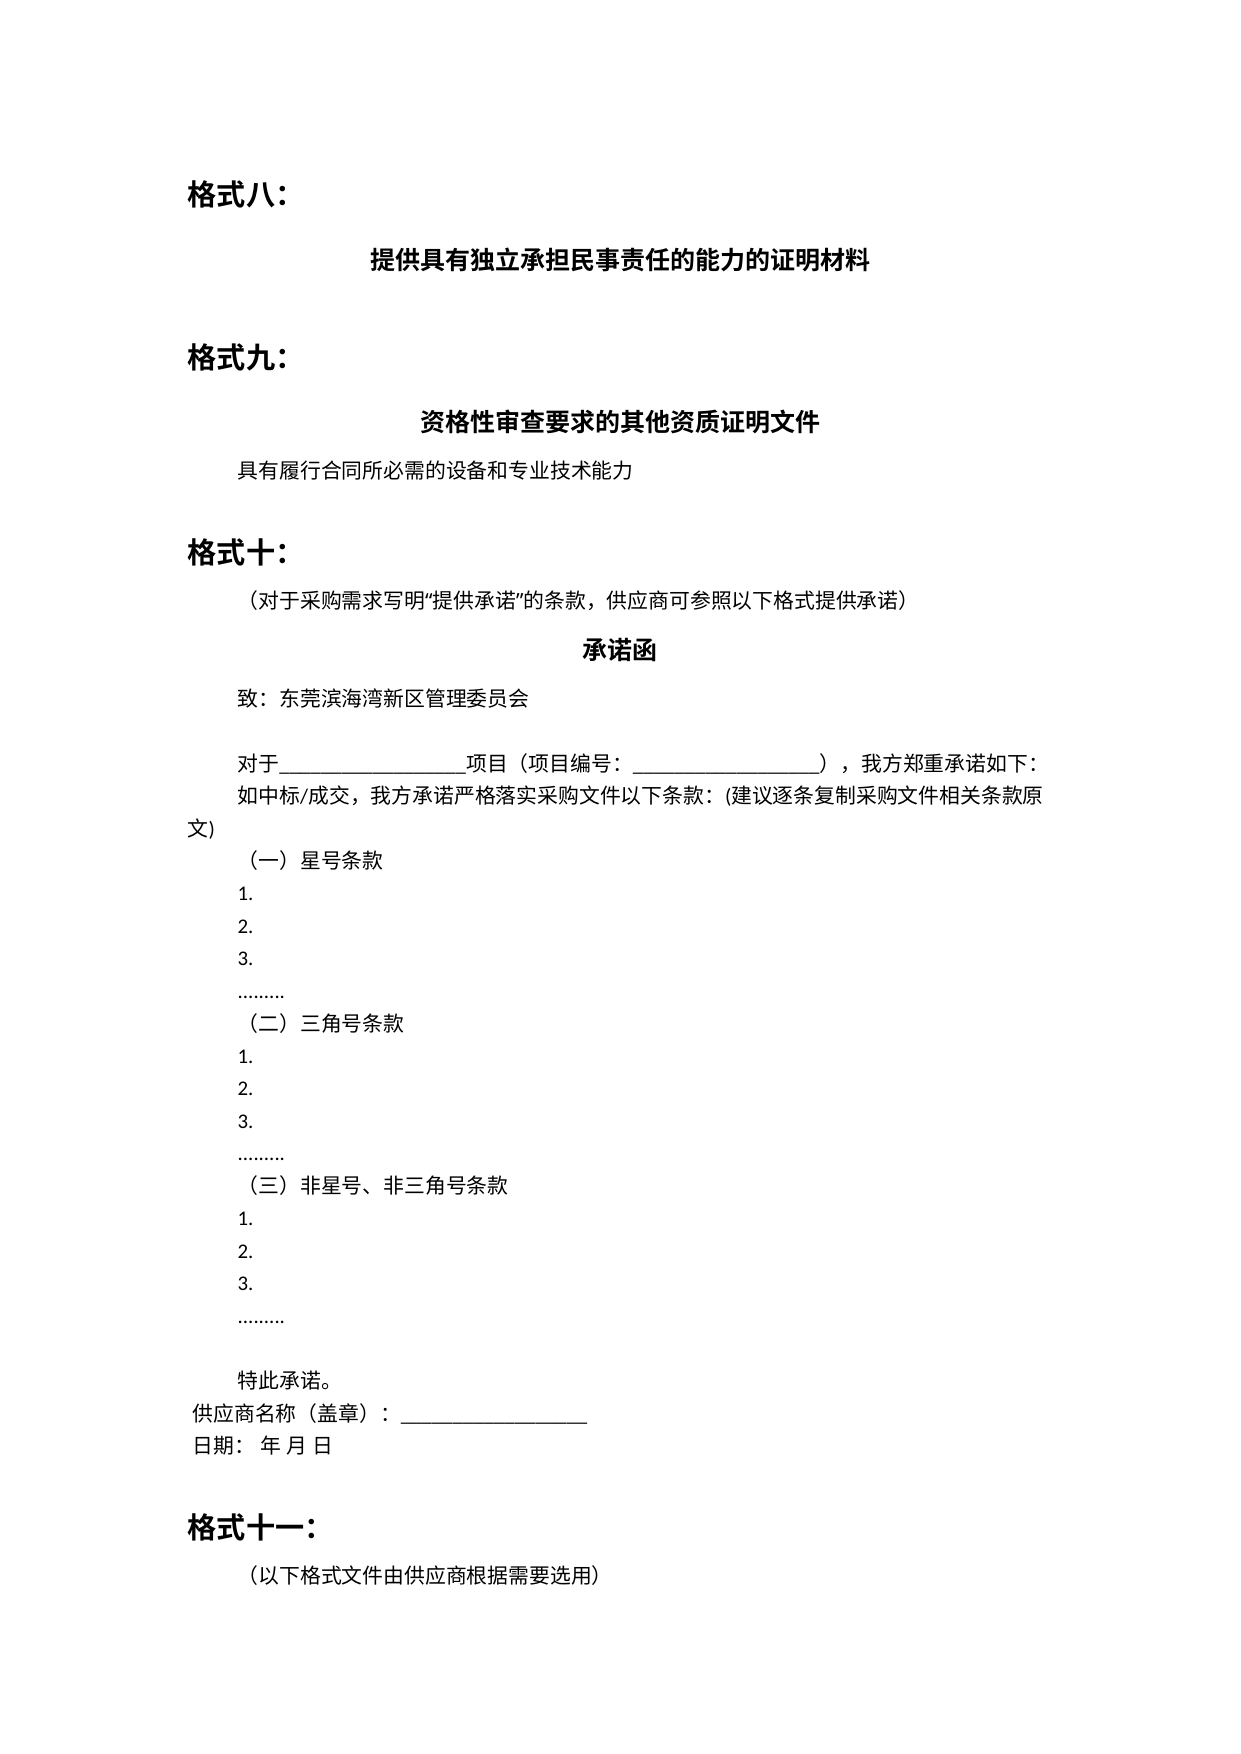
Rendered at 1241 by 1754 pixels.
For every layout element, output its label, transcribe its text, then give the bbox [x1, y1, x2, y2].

text 3. [187, 942, 1053, 974]
text （对于采购需求写明“提供承诺”的条款，供应商可参照以下格式提供承诺） [187, 584, 1053, 617]
text 格式十： [187, 519, 1053, 584]
text （以下格式文件由供应商根据需要选用） [187, 1559, 1053, 1592]
text 资格性审查要求的其他资质证明文件 [187, 389, 1053, 454]
text 1. [187, 1202, 1053, 1234]
text ......... [187, 1137, 1053, 1169]
text 供应商名称（盖章）：__________________ [187, 1397, 1053, 1429]
text 格式十一： [187, 1494, 1053, 1559]
text 特此承诺。 [187, 1364, 1053, 1397]
text 承诺函 [187, 617, 1053, 682]
text ......... [187, 974, 1053, 1007]
text 格式九： [187, 324, 1053, 389]
text 对于__________________项目（项目编号：__________________），我方郑重承诺如下： [187, 747, 1053, 779]
text （三）非星号、非三角号条款 [187, 1169, 1053, 1202]
text 3. [187, 1104, 1053, 1137]
text （一）星号条款 [187, 844, 1053, 877]
text 如中标/成交，我方承诺严格落实采购文件以下条款：(建议逐条复制采购文件相关条款原文) [187, 779, 1053, 844]
text 具有履行合同所必需的设备和专业技术能力 [187, 454, 1053, 487]
text 2. [187, 909, 1053, 942]
text 2. [187, 1072, 1053, 1104]
text 致：东莞滨海湾新区管理委员会 [187, 682, 1053, 747]
text （二）三角号条款 [187, 1007, 1053, 1039]
text 2. [187, 1234, 1053, 1267]
text 1. [187, 877, 1053, 909]
text 3. [187, 1267, 1053, 1299]
text 格式八： [187, 162, 1053, 227]
text 提供具有独立承担民事责任的能力的证明材料 [187, 227, 1053, 292]
text 1. [187, 1039, 1053, 1072]
text ......... [187, 1299, 1053, 1364]
text 日期： 年 月 日 [187, 1429, 1053, 1462]
